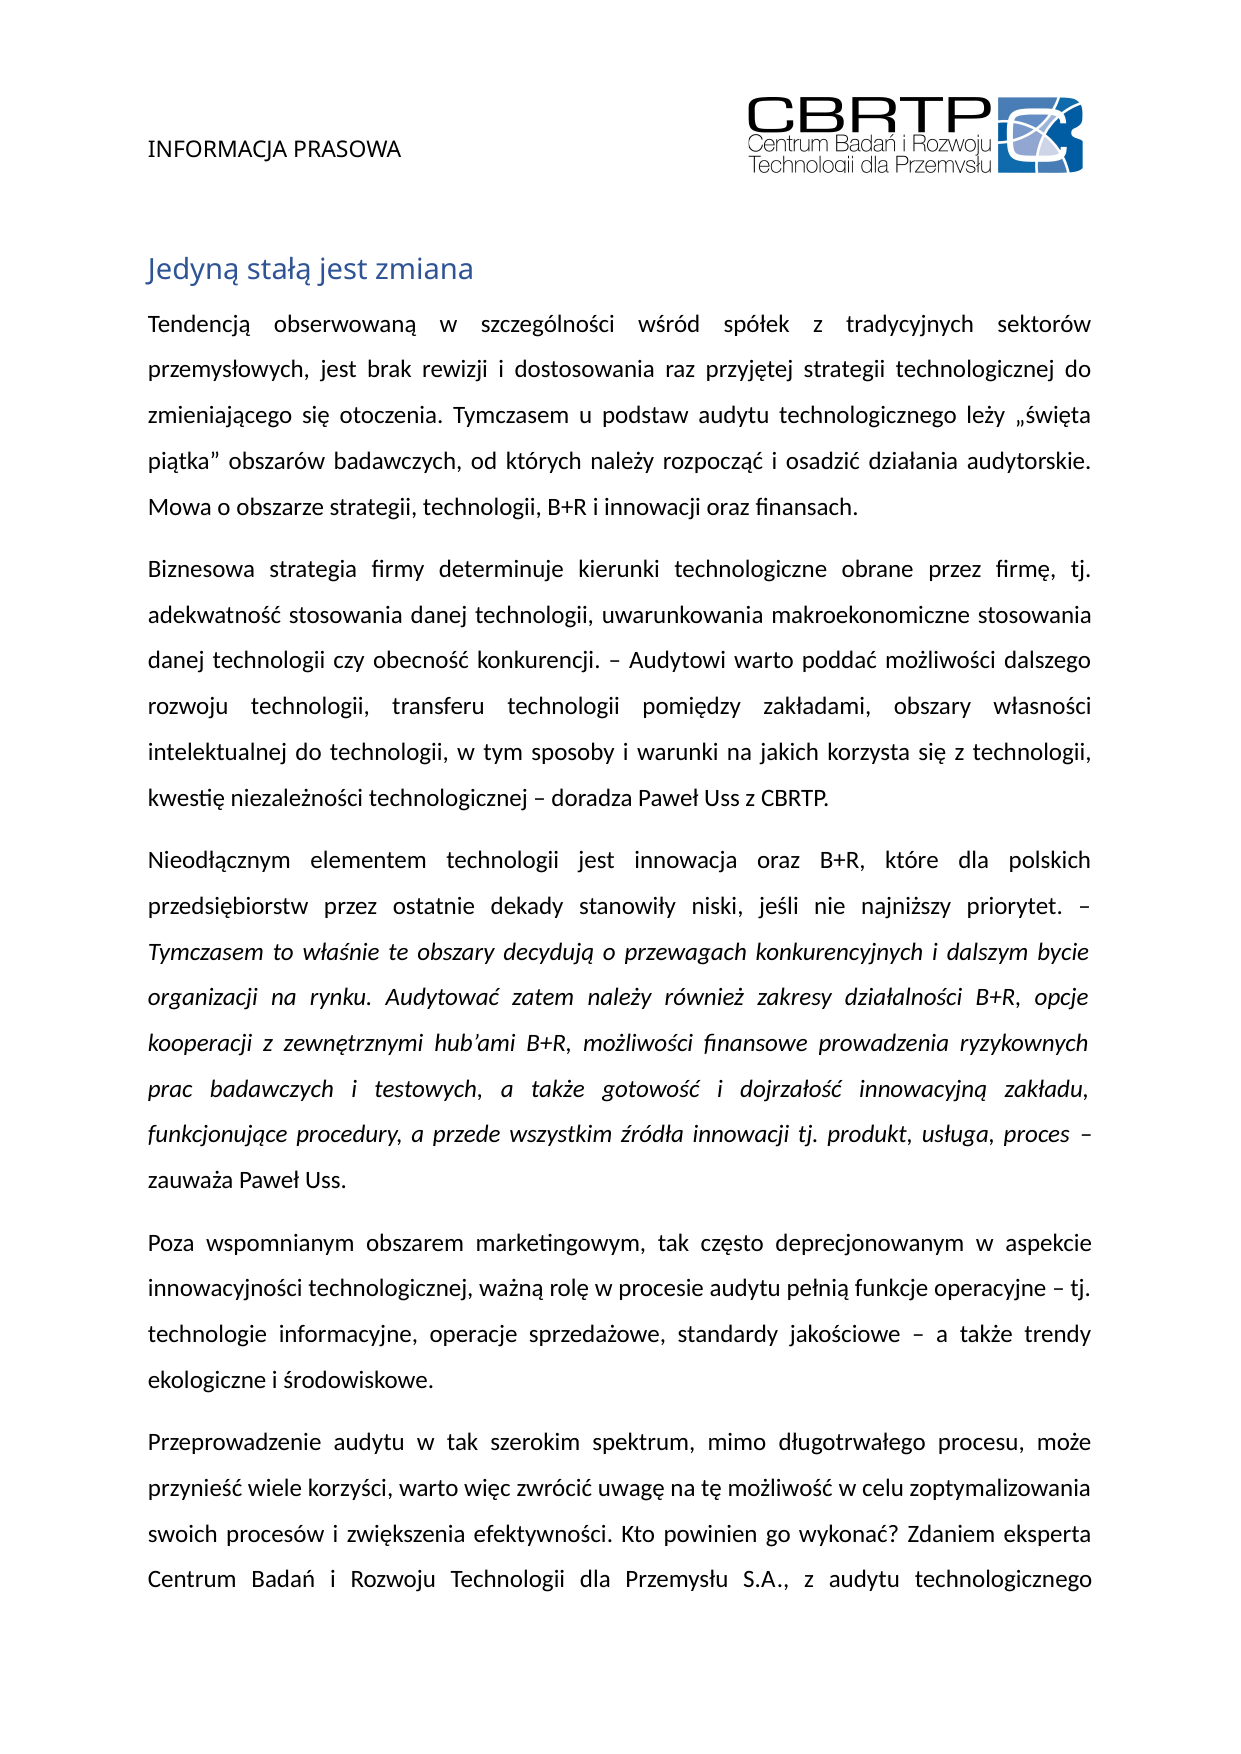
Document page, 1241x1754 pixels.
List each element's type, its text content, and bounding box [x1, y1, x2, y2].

text Tendencją obserwowaną w szczególności wśród spółek z tradycyjnych sektorów przemysłowych, jest brak rewizji i dostosowania raz przyjętej strategii technologicznej do zmieniającego się otoczenia. Tymczasem u podstaw audytu technologicznego leży „święta piątka” obszarów badawczych, od których należy rozpocząć i osadzić działania audytorskie. Mowa o obszarze strategii, technologii, B+R i innowacji oraz finansach. [148, 308, 1093, 521]
picture [748, 97, 1083, 173]
text Poza wspomnianym obszarem marketingowym, tak często deprecjonowanym w aspekcie innowacyjności technologicznej, ważną rolę w procesie audytu pełnią funkcje operacyjne – tj. technologie informacyjne, operacje sprzedażowe, standardy jakościowe – a także trendy ekologiczne i środowiskowe. [148, 1227, 1093, 1394]
text Nieodłącznym elementem technologii jest innowacja oraz B+R, które dla polskich przedsiębiorstw przez ostatnie dekady stanowiły niski, jeśli nie najniższy priorytet. – Tymczasem to właśnie te obszary decydują o przewagach konkurencyjnych i dalszym bycie organizacji na rynku. Audytować zatem należy również zakresy działalności B+R, opcje kooperacji z zewnętrznymi hub’ami B+R, możliwości finansowe prowadzenia ryzykownych prac badawczych i testowych, a także gotowość i dojrzałość innowacyjną zakładu, funkcjonujące procedury, a przede wszystkim źródła innowacji tj. produkt, usługa, proces – zauważa Paweł Uss. [148, 844, 1093, 1195]
subtitle Jedyną stałą jest zmiana [148, 248, 1093, 288]
text Biznesowa strategia firmy determinuje kierunki technologiczne obrane przez firmę, tj. adekwatność stosowania danej technologii, uwarunkowania makroekonomiczne stosowania danej technologii czy obecność konkurencji. – Audytowi warto poddać możliwości dalszego rozwoju technologii, transferu technologii pomiędzy zakładami, obszary własności intelektualnej do technologii, w tym sposoby i warunki na jakich korzysta się z technologii, kwestię niezależności technologicznej – doradza Paweł Uss z CBRTP. [148, 553, 1093, 812]
